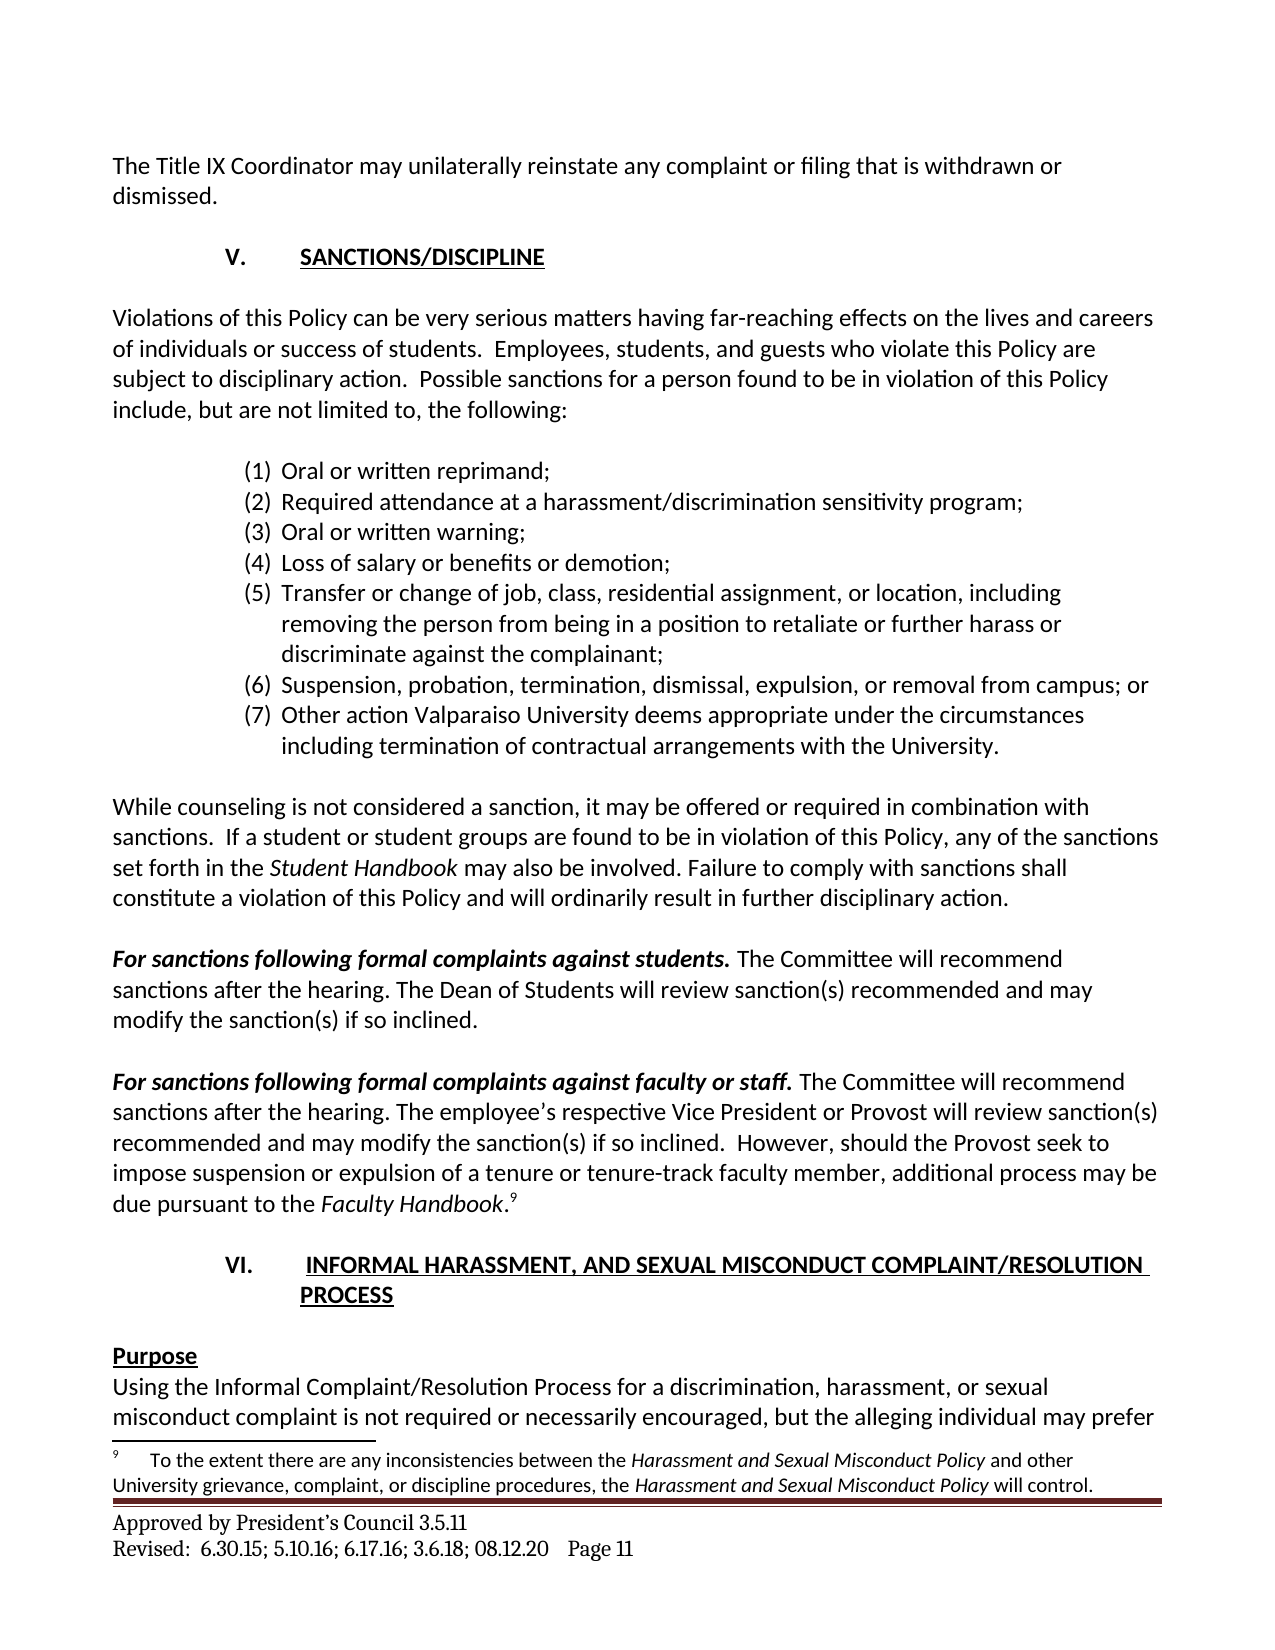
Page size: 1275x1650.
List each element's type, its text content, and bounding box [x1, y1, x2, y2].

list Other action Valparaiso University deems appropriate under the circumstances including termination of contractual arrangements with the University. [244, 699, 1162, 760]
text Purpose [112, 1340, 1162, 1371]
list Required attendance at a harassment/discrimination sensitivity program; [244, 486, 1162, 516]
list For sanctions following formal complaints against faculty or staff. The Committee will recommend sanctions after the hearing. The employee’s respective Vice President or Provost will review sanction(s) recommended and may modify the sanction(s) if so inclined. However, should the Provost seek to impose suspension or expulsion of a tenure or tenure-track faculty member, additional process may be due pursuant to the Faculty Handbook. [112, 1066, 1162, 1218]
list Oral or written reprimand; [244, 455, 1162, 486]
text VI. INFORMAL HARASSMENT, AND SEXUAL MISCONDUCT COMPLAINT/RESOLUTION PROCESS [225, 1249, 1162, 1310]
text While counseling is not considered a sanction, it may be offered or required in combination with sanctions. If a student or student groups are found to be in violation of this Policy, any of the sanctions set forth in the Student Handbook may also be involved. Failure to comply with sanctions shall constitute a violation of this Policy and will ordinarily result in further disciplinary action. [112, 791, 1162, 913]
list Loss of salary or benefits or demotion; [244, 547, 1162, 577]
list SANCTIONS/DISCIPLINE [225, 242, 1162, 272]
text Violations of this Policy can be very serious matters having far-reaching effects on the lives and careers of individuals or success of students. Employees, students, and guests who violate this Policy are subject to disciplinary action. Possible sanctions for a person found to be in violation of this Policy include, but are not limited to, the following: [112, 303, 1162, 425]
list Oral or written warning; [244, 516, 1162, 547]
list For sanctions following formal complaints against students. The Committee will recommend sanctions after the hearing. The Dean of Students will review sanction(s) recommended and may modify the sanction(s) if so inclined. [112, 943, 1162, 1035]
list Transfer or change of job, class, residential assignment, or location, including removing the person from being in a position to retaliate or further harass or discriminate against the complainant; [244, 577, 1162, 669]
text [112, 1371, 1162, 1432]
text The Title IX Coordinator may unilaterally reinstate any complaint or filing that is withdrawn or dismissed. [112, 150, 1162, 211]
list Suspension, probation, termination, dismissal, expulsion, or removal from campus; or [244, 669, 1162, 699]
